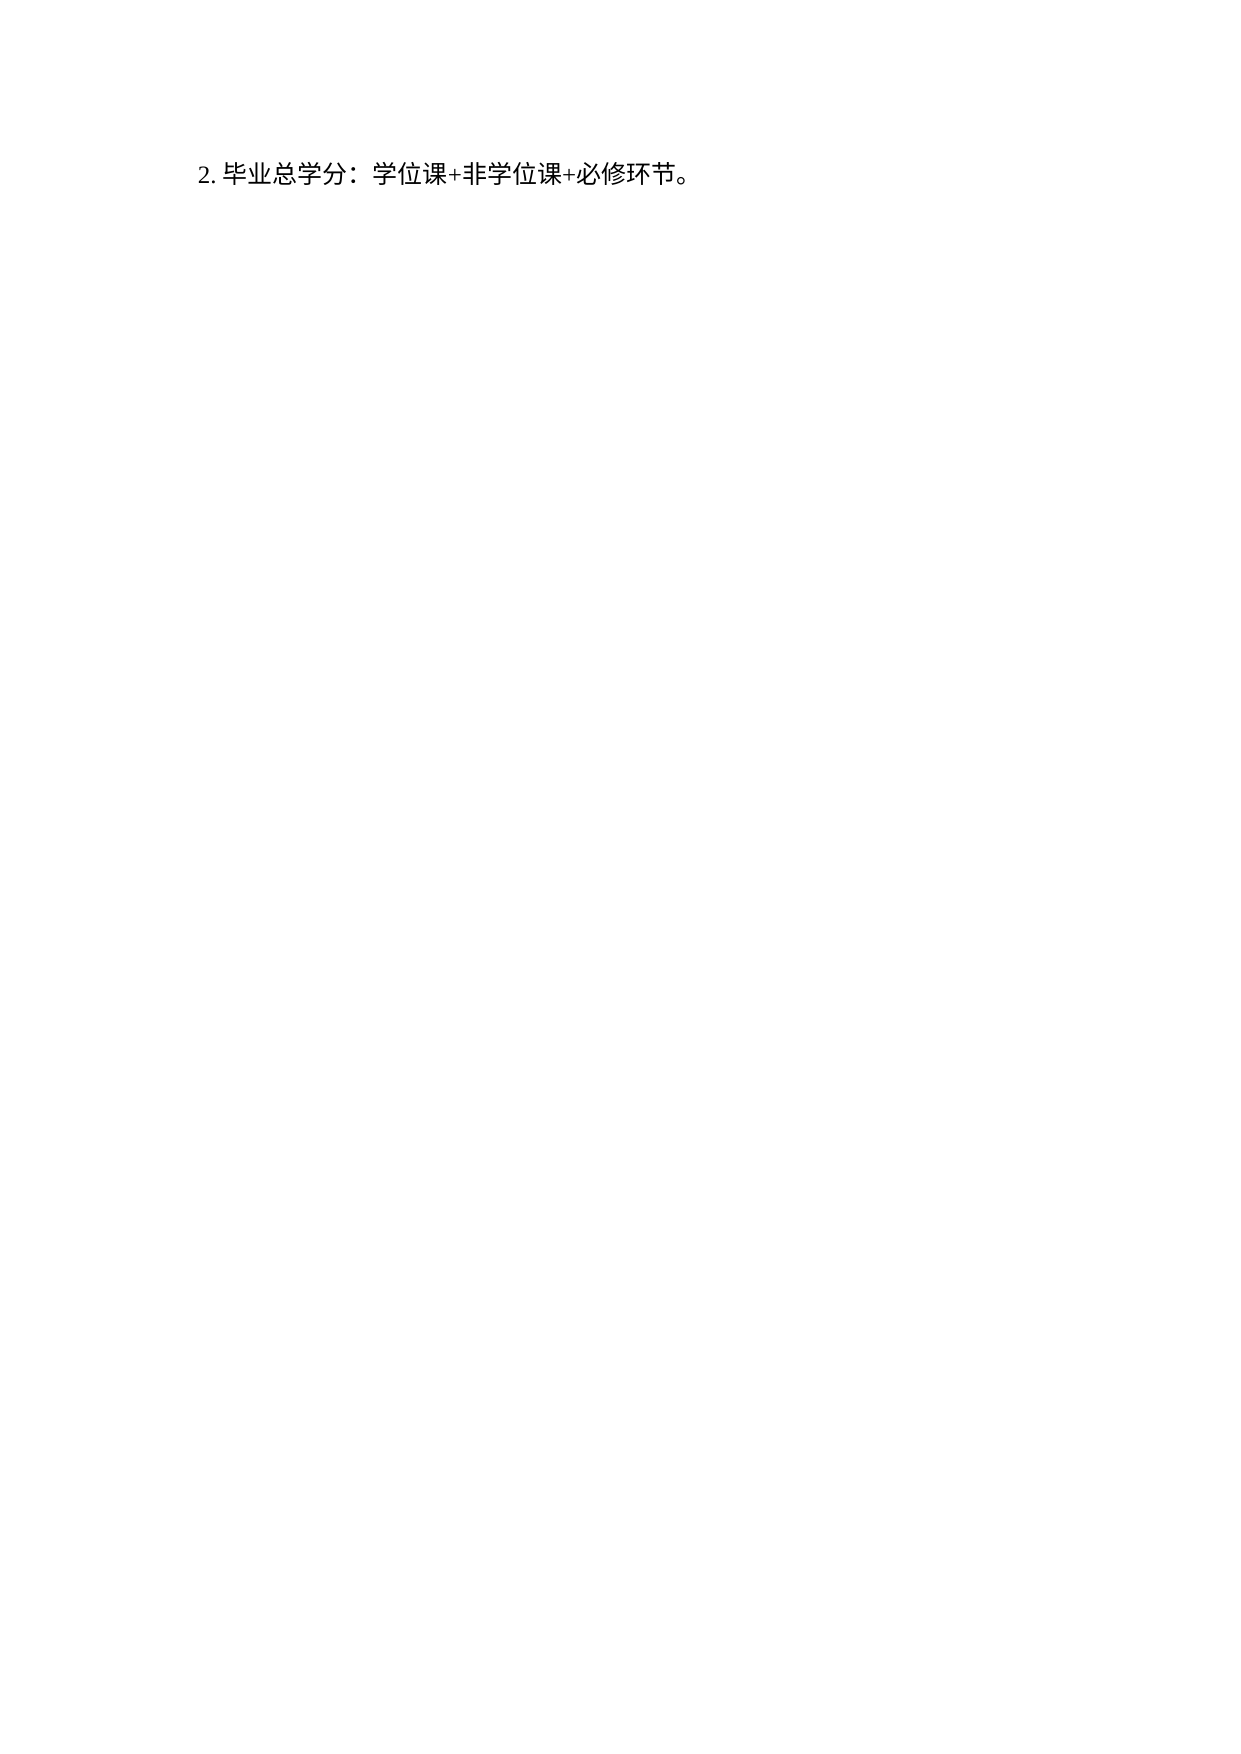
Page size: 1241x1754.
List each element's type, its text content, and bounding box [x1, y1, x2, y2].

text 2. 毕业总学分：学位课+非学位课+必修环节。 [148, 154, 1092, 191]
